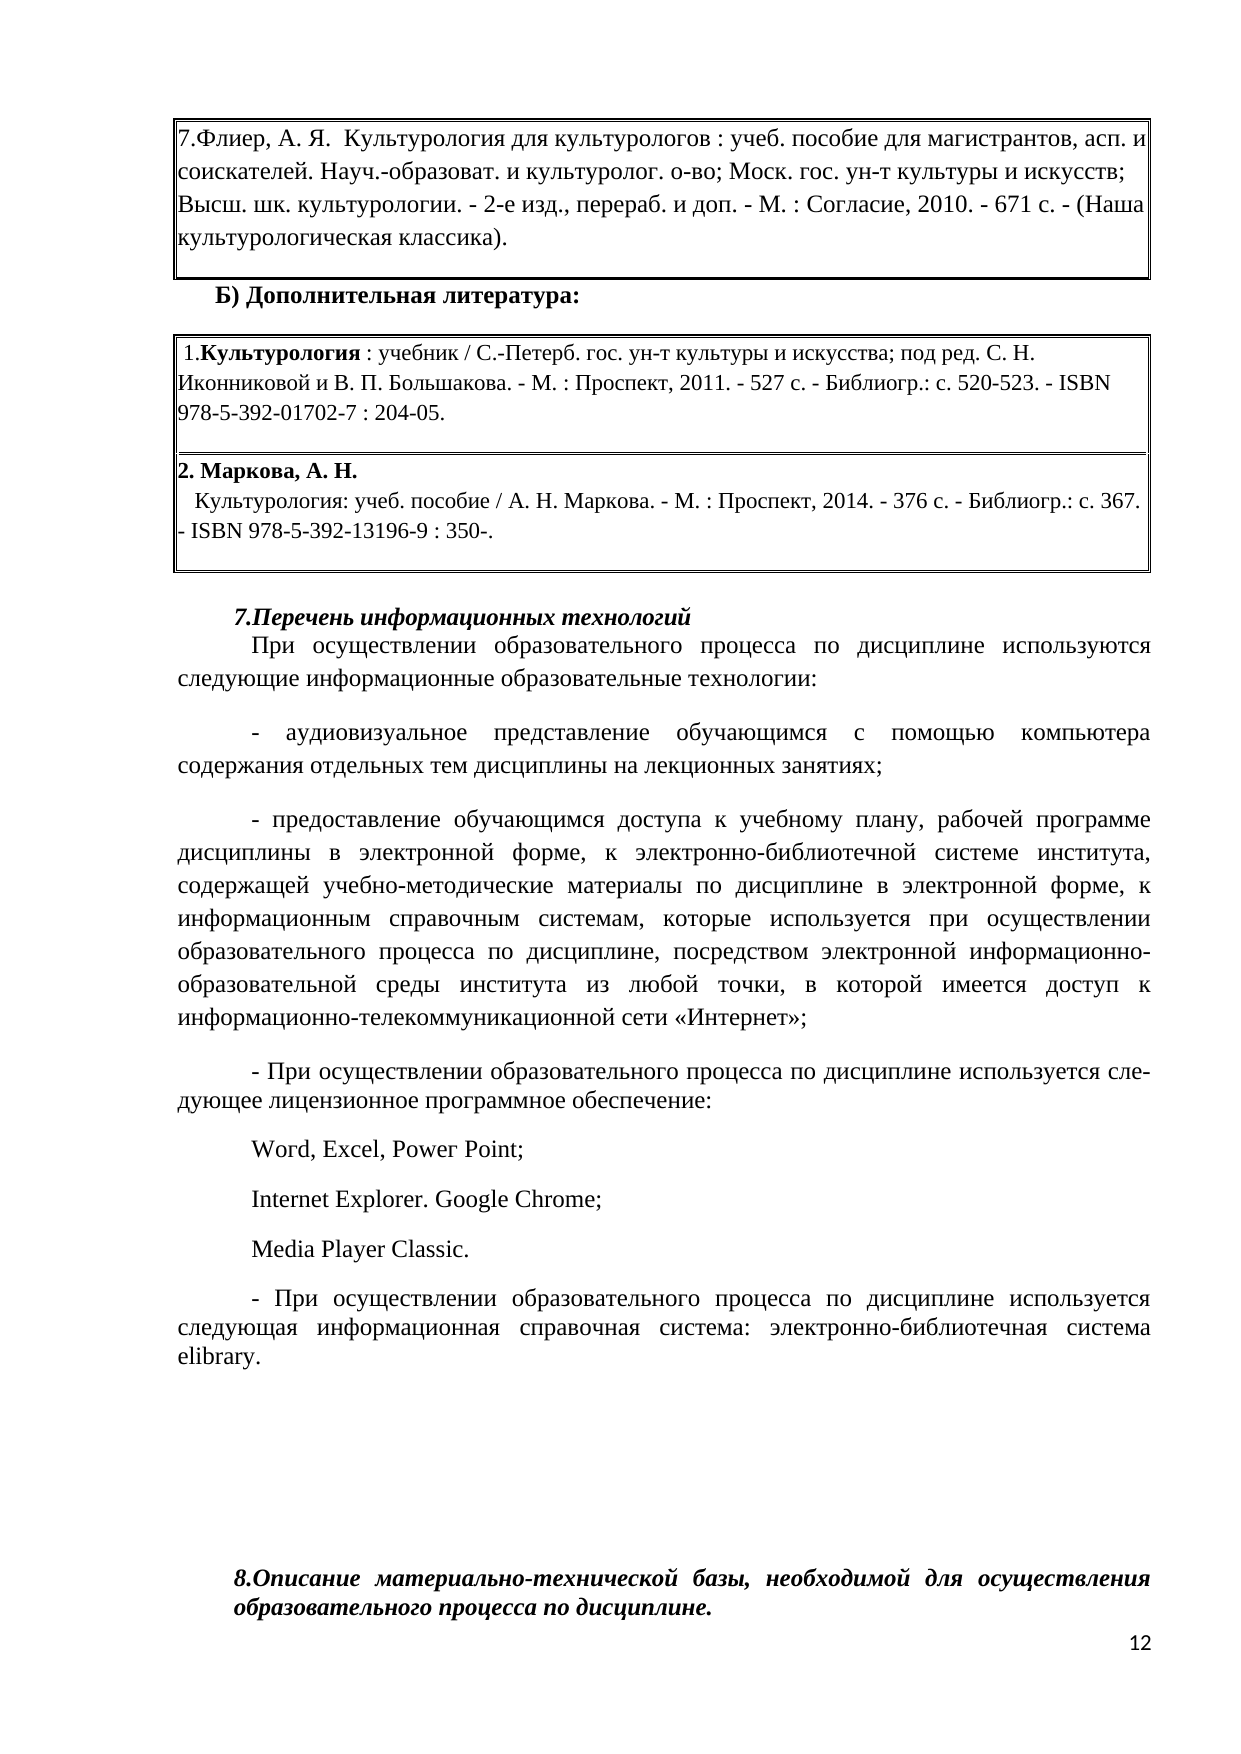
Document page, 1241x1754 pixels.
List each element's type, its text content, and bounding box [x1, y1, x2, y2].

text - При осуществлении образовательного процесса по дисциплине используется сле-дующее лицензионное программное обеспечение: [177, 1056, 1152, 1114]
text Wогd, Ехсеl, Powег Роint; [177, 1134, 1152, 1163]
table_cell 2. Маркова, А. Н. Культурология: учеб. пособие / А. Н. Маркова. - М. : Проспект, 2014. - 376 с. - Библиогр.: с. 367. - ISBN 978-5-392-13196-9 : 350-. [175, 452, 1149, 570]
text При осуществлении образовательного процесса по дисциплине используются следующие информационные образовательные технологии: [177, 630, 1152, 692]
text - аудиовизуальное представление обучающимся с помощью компьютера содержания отдельных тем дисциплины на лекционных занятиях; [177, 717, 1152, 779]
text 8.Описание материально-технической базы, необходимой для осуществления образовательного процесса по дисциплине. [233, 1563, 1152, 1620]
table_header 7.Флиер, А. Я. Культурология для культурологов : учеб. пособие для магистрантов, асп. и соискателей. Науч.-образоват. и культуролог. о-во; Моск. гос. ун-т культуры и искусств; Высш. шк. культурологии. - 2-е изд., перераб. и доп. - М. : Согласие, 2010. - 671 с. - (Наша культурологическая классика). [177, 122, 1148, 277]
text Internet Explorer. Google Chrome; [177, 1184, 1152, 1213]
text - предоставление обучающимся доступа к учебному плану, рабочей программе дисциплины в электронной форме, к электронно-библиотечной системе института, содержащей учебно-методические материалы по дисциплине в электронной форме, к информационным справочным системам, которые используется при осуществлении образовательного процесса по дисциплине, посредством электронной информационно-образовательной среды института из любой точки, в которой имеется доступ к информационно-телекоммуникационной сети «Интернет»; [177, 804, 1152, 1031]
table_header 1.Культурология : учебник / С.-Петерб. гос. ун-т культуры и искусства; под ред. С. Н. Иконниковой и В. П. Большакова. - М. : Проспект, 2011. - 527 с. - Библиогр.: с. 520-523. - ISBN 978-5-392-01702-7 : 204-05. [177, 338, 1148, 452]
text - При осуществлении образовательного процесса по дисциплине используется следующая информационная справочная система: электронно-библиотечная система elibrary. [177, 1283, 1152, 1369]
text 7.Перечень информационных технологий [233, 602, 1152, 630]
text Media Player Classic. [177, 1234, 1152, 1262]
text Б) Дополнительная литература: [177, 280, 1152, 309]
